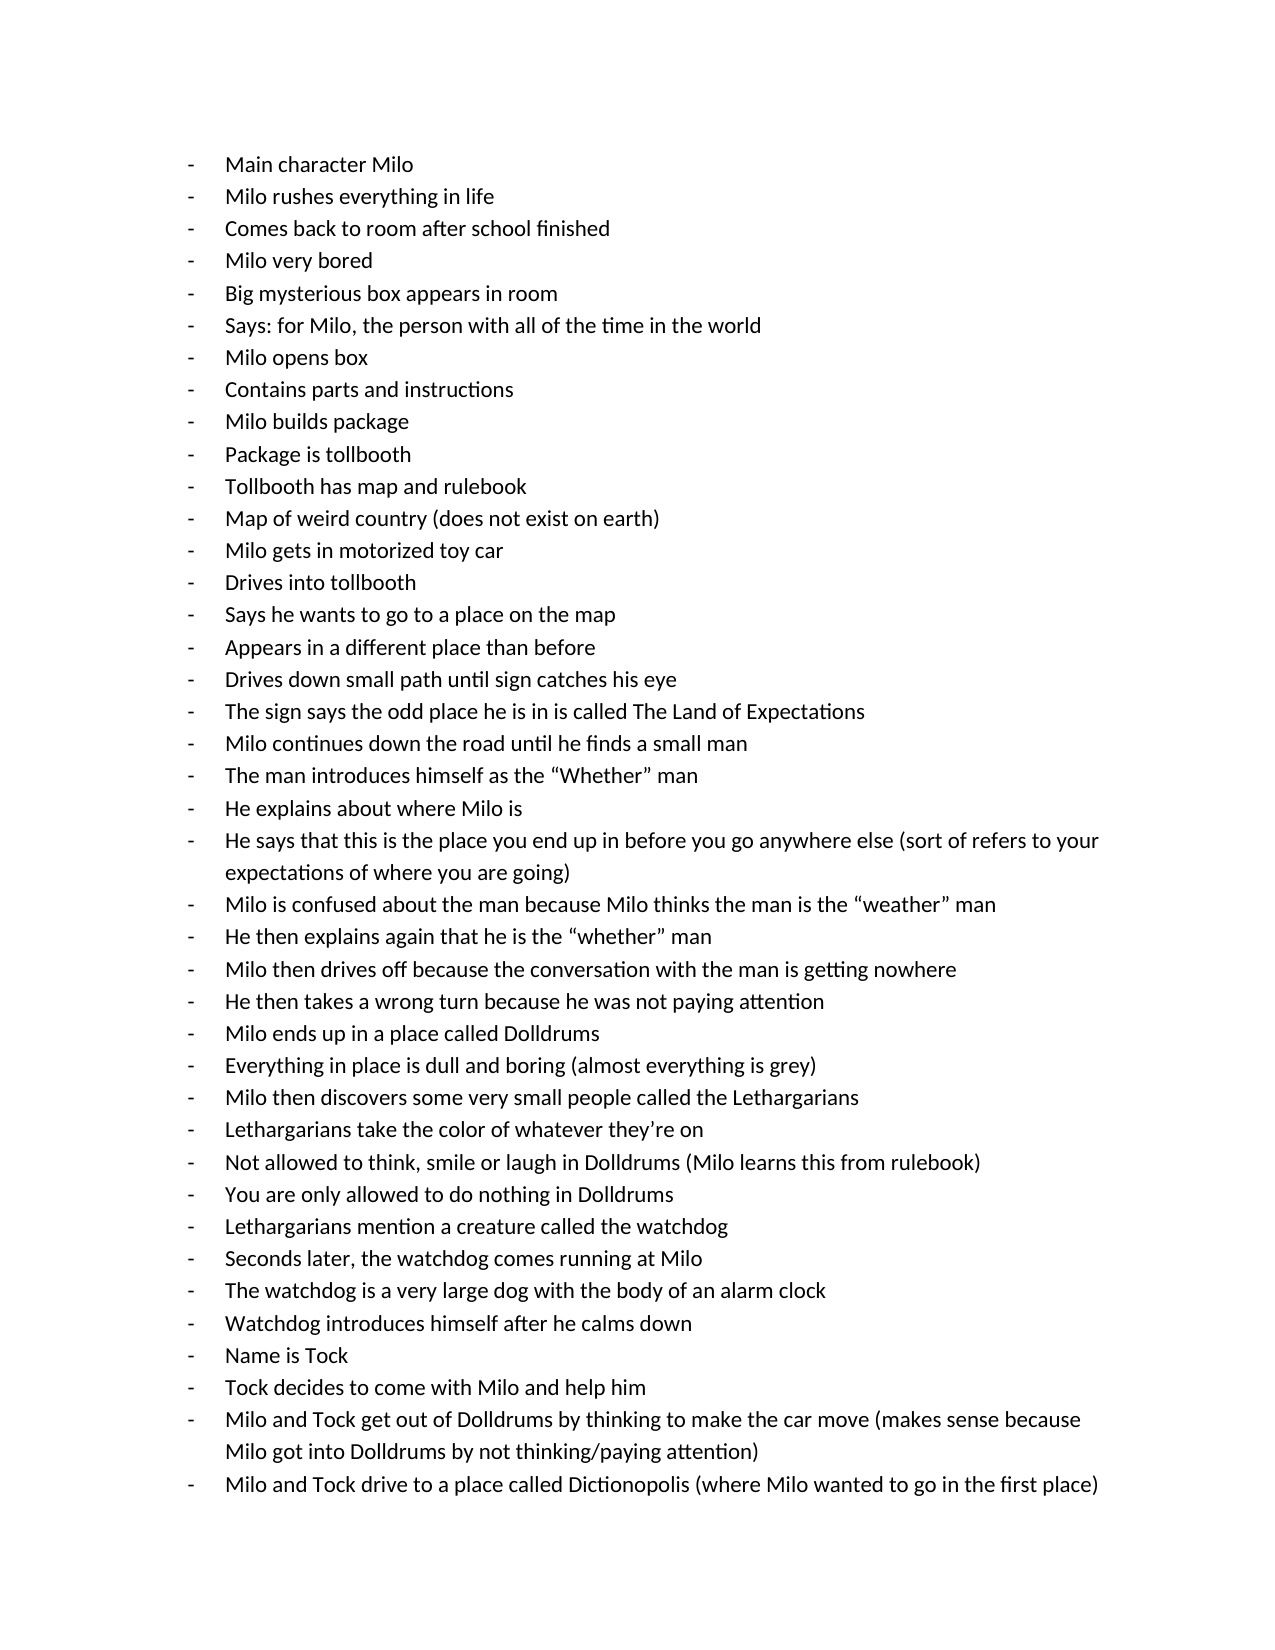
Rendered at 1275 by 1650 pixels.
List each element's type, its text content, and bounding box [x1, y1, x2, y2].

list Says: for Milo, the person with all of the time in the world [187, 311, 1125, 339]
list Milo gets in motorized toy car [187, 536, 1125, 564]
list Comes back to room after school finished [187, 214, 1125, 242]
list Tollbooth has map and rulebook [187, 472, 1125, 500]
list The sign says the odd place he is in is called The Land of Expectations [187, 697, 1125, 725]
list Contains parts and instructions [187, 375, 1125, 403]
list He says that this is the place you end up in before you go anywhere else (sort of refers to your expectations of where you are going) [187, 826, 1125, 886]
list Milo opens box [187, 343, 1125, 371]
list Milo continues down the road until he finds a small man [187, 729, 1125, 757]
list He then explains again that he is the “whether” man [187, 922, 1125, 951]
list Milo rushes everything in life [187, 182, 1125, 210]
list Appears in a different place than before [187, 633, 1125, 661]
list You are only allowed to do nothing in Dolldrums [187, 1180, 1125, 1208]
list Milo and Tock drive to a place called Dictionopolis (where Milo wanted to go in the first place) [187, 1470, 1125, 1498]
list Milo and Tock get out of Dolldrums by thinking to make the car move (makes sense because Milo got into Dolldrums by not thinking/paying attention) [187, 1405, 1125, 1466]
list Watchdog introduces himself after he calms down [187, 1309, 1125, 1337]
list Big mysterious box appears in room [187, 279, 1125, 307]
list Milo then drives off because the conversation with the man is getting nowhere [187, 955, 1125, 983]
list Everything in place is dull and boring (almost everything is grey) [187, 1051, 1125, 1079]
list Milo then discovers some very small people called the Lethargarians [187, 1083, 1125, 1111]
list Drives down small path until sign catches his eye [187, 665, 1125, 693]
list Tock decides to come with Milo and help him [187, 1373, 1125, 1401]
list Lethargarians take the color of whatever they’re on [187, 1116, 1125, 1144]
list Seconds later, the watchdog comes running at Milo [187, 1244, 1125, 1272]
list Not allowed to think, smile or laugh in Dolldrums (Milo learns this from rulebook) [187, 1148, 1125, 1176]
list Main character Milo [187, 150, 1125, 178]
list Milo ends up in a place called Dolldrums [187, 1019, 1125, 1047]
list Drives into tollbooth [187, 568, 1125, 596]
list Map of weird country (does not exist on earth) [187, 504, 1125, 532]
list The watchdog is a very large dog with the body of an alarm clock [187, 1277, 1125, 1304]
list Milo is confused about the man because Milo thinks the man is the “weather” man [187, 890, 1125, 918]
list Says he wants to go to a place on the map [187, 601, 1125, 629]
list Name is Tock [187, 1341, 1125, 1369]
list Lethargarians mention a creature called the watchdog [187, 1212, 1125, 1240]
list Package is tollbooth [187, 440, 1125, 468]
list Milo builds package [187, 407, 1125, 436]
list The man introduces himself as the “Whether” man [187, 762, 1125, 789]
list He explains about where Milo is [187, 794, 1125, 822]
list Milo very bored [187, 247, 1125, 274]
list He then takes a wrong turn because he was not paying attention [187, 987, 1125, 1015]
